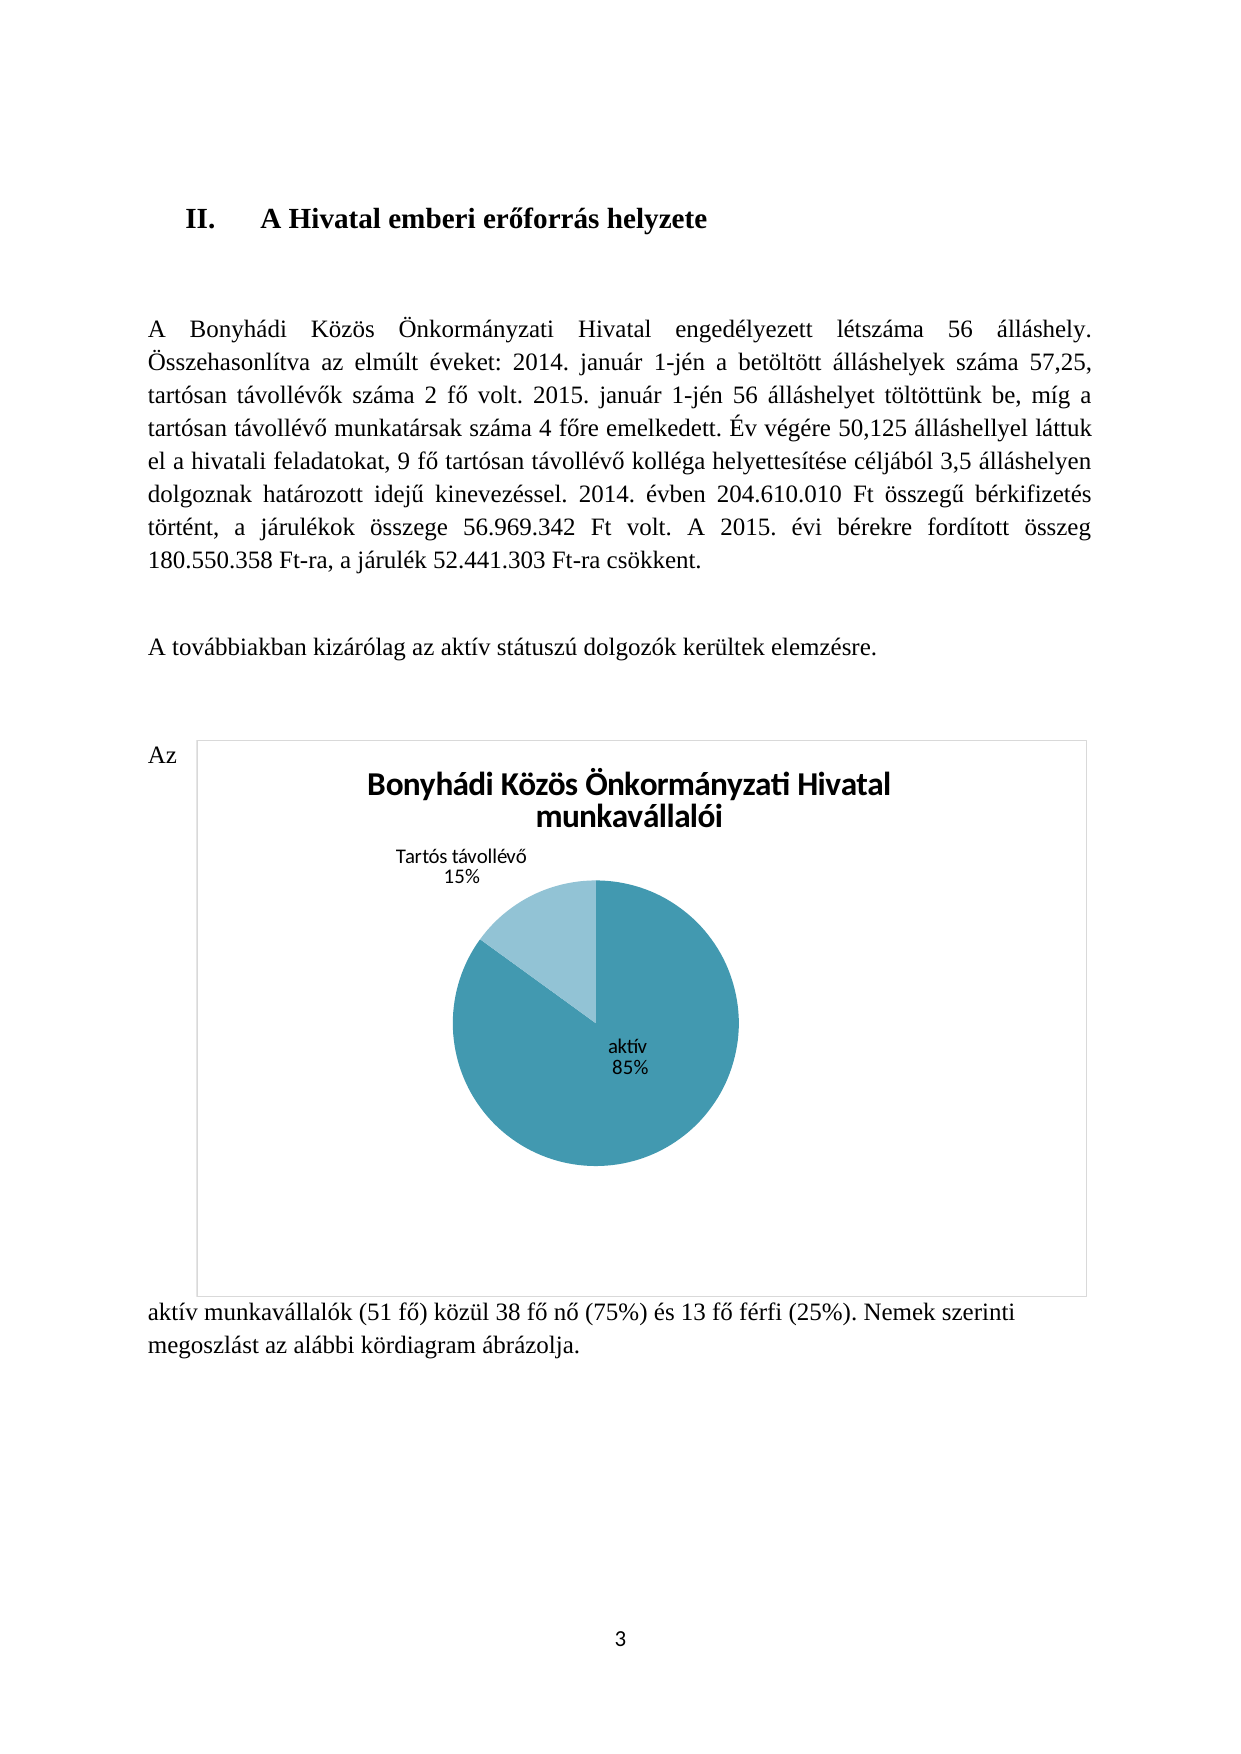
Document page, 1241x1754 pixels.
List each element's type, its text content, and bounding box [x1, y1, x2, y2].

list A Hivatal emberi erőforrás helyzete [185, 201, 1093, 235]
text A továbbiakban kizárólag az aktív státuszú dolgozók kerültek elemzésre. [148, 632, 1093, 661]
text A Bonyhádi Közös Önkormányzati Hivatal engedélyezett létszáma 56 álláshely. Összehasonlítva az elmúlt éveket: 2014. január 1-jén a betöltött álláshelyek száma 57,25, tartósan távollévők száma 2 fő volt. 2015. január 1-jén 56 álláshelyet töltöttünk be, míg a tartósan távollévő munkatársak száma 4 főre emelkedett. Év végére 50,125 álláshellyel láttuk el a hivatali feladatokat, 9 fő tartósan távollévő kolléga helyettesítése céljából 3,5 álláshelyen dolgoznak határozott idejű kinevezéssel. 2014. évben 204.610.010 Ft összegű bérkifizetés történt, a járulékok összege 56.969.342 Ft volt. A 2015. évi bérekre fordított összeg 180.550.358 Ft-ra, a járulék 52.441.303 Ft-ra csökkent. [148, 314, 1093, 574]
text Az aktív munkavállalók (51 fő) közül 38 fő nő (75%) és 13 fő férfi (25%). Nemek szerinti megoszlást az alábbi kördiagram ábrázolja. [148, 740, 1093, 1359]
